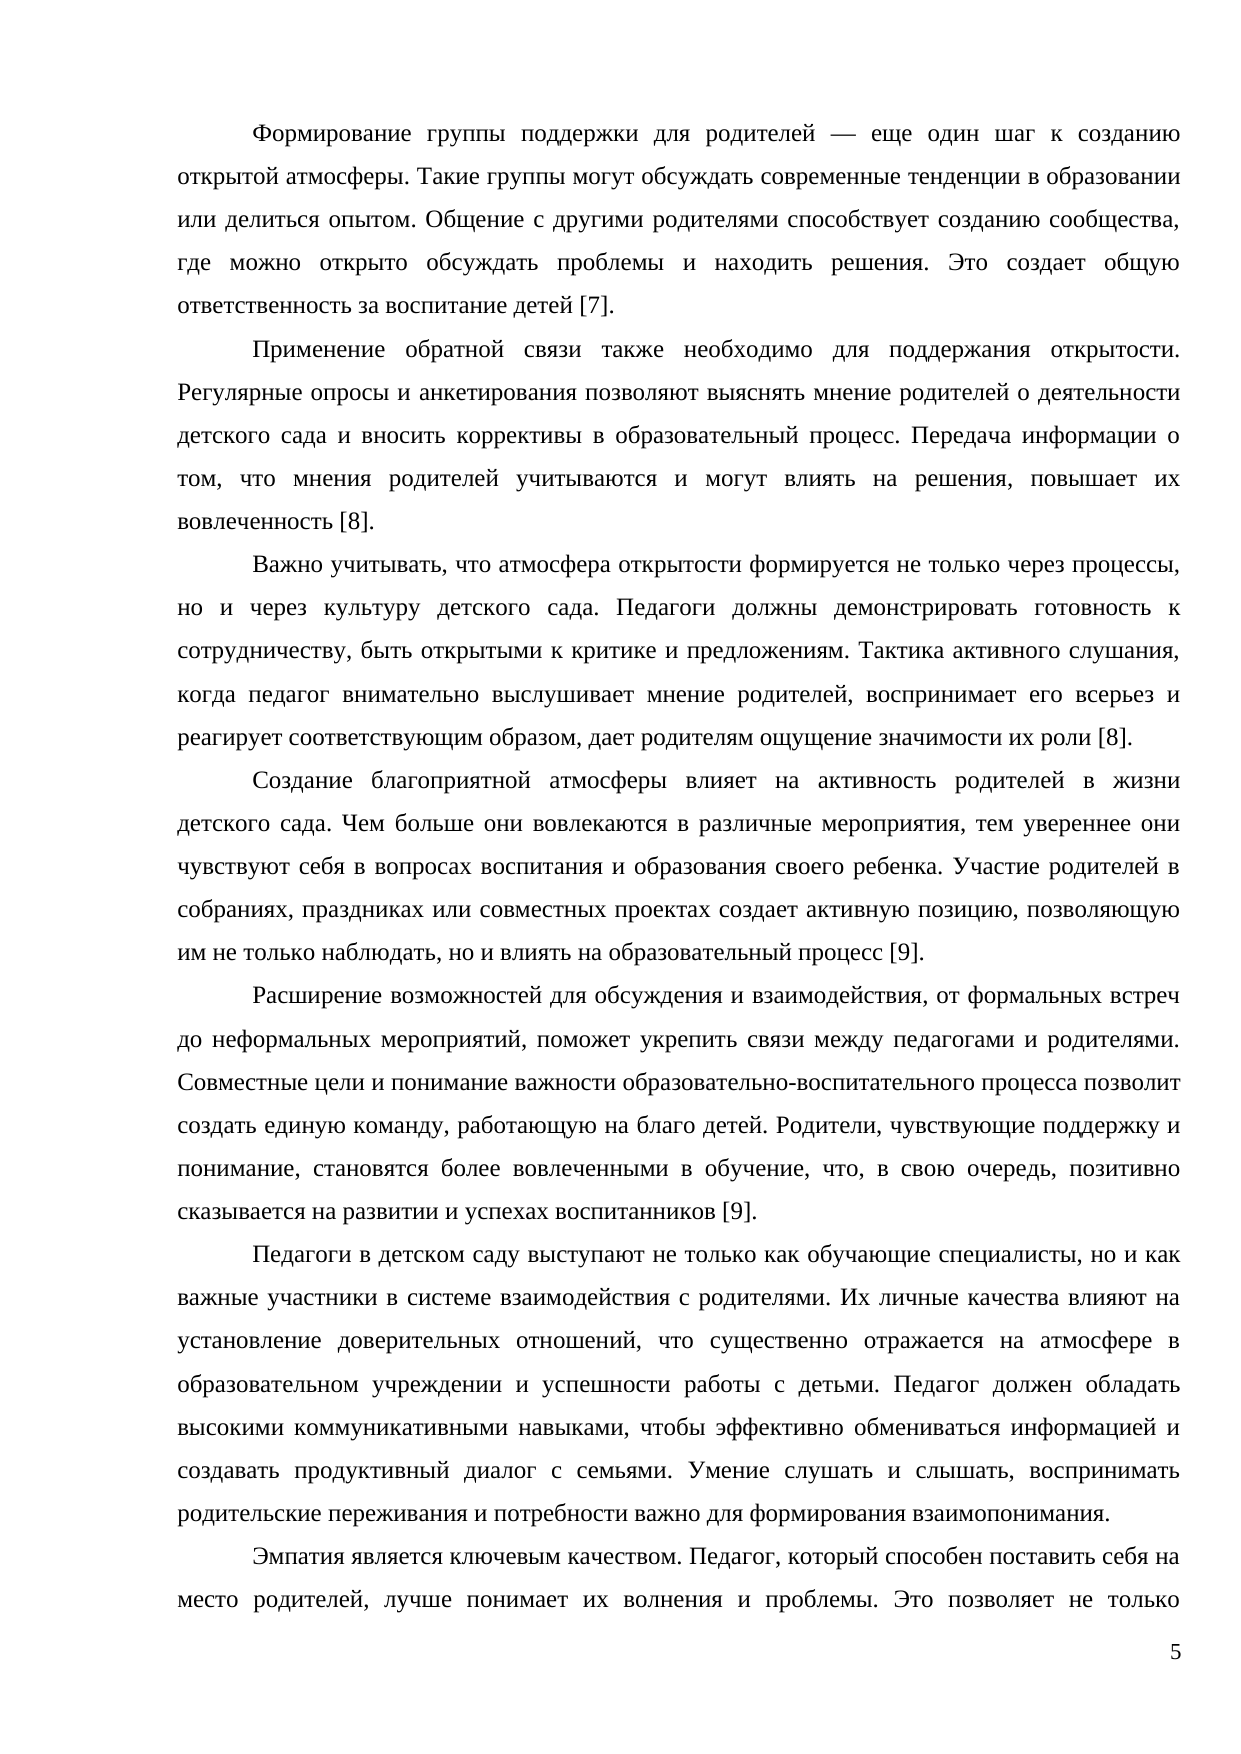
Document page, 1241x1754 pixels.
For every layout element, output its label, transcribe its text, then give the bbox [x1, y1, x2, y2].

text Формирование группы поддержки для родителей — еще один шаг к созданию открытой атмосферы. Такие группы могут обсуждать современные тенденции в образовании или делиться опытом. Общение с другими родителями способствует созданию сообщества, где можно открыто обсуждать проблемы и находить решения. Это создает общую ответственность за воспитание детей [7]. [177, 118, 1181, 319]
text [177, 1541, 1181, 1613]
text Педагоги в детском саду выступают не только как обучающие специалисты, но и как важные участники в системе взаимодействия с родителями. Их личные качества влияют на установление доверительных отношений, что существенно отражается на атмосфере в образовательном учреждении и успешности работы с детьми. Педагог должен обладать высокими коммуникативными навыками, чтобы эффективно обмениваться информацией и создавать продуктивный диалог с семьями. Умение слушать и слышать, воспринимать родительские переживания и потребности важно для формирования взаимопонимания. [177, 1239, 1181, 1527]
text Применение обратной связи также необходимо для поддержания открытости. Регулярные опросы и анкетирования позволяют выяснять мнение родителей о деятельности детского сада и вносить коррективы в образовательный процесс. Передача информации о том, что мнения родителей учитываются и могут влиять на решения, повышает их вовлеченность [8]. [177, 334, 1181, 535]
text Важно учитывать, что атмосфера открытости формируется не только через процессы, но и через культуру детского сада. Педагоги должны демонстрировать готовность к сотрудничеству, быть открытыми к критике и предложениям. Тактика активного слушания, когда педагог внимательно выслушивает мнение родителей, воспринимает его всерьез и реагирует соответствующим образом, дает родителям ощущение значимости их роли [8]. [177, 549, 1181, 751]
text Расширение возможностей для обсуждения и взаимодействия, от формальных встреч до неформальных мероприятий, поможет укрепить связи между педагогами и родителями. Совместные цели и понимание важности образовательно-воспитательного процесса позволит создать единую команду, работающую на благо детей. Родители, чувствующие поддержку и понимание, становятся более вовлеченными в обучение, что, в свою очередь, позитивно сказывается на развитии и успехах воспитанников [9]. [177, 981, 1181, 1225]
text Создание благоприятной атмосферы влияет на активность родителей в жизни детского сада. Чем больше они вовлекаются в различные мероприятия, тем увереннее они чувствуют себя в вопросах воспитания и образования своего ребенка. Участие родителей в собраниях, праздниках или совместных проектах создает активную позицию, позволяющую им не только наблюдать, но и влиять на образовательный процесс [9]. [177, 765, 1181, 966]
